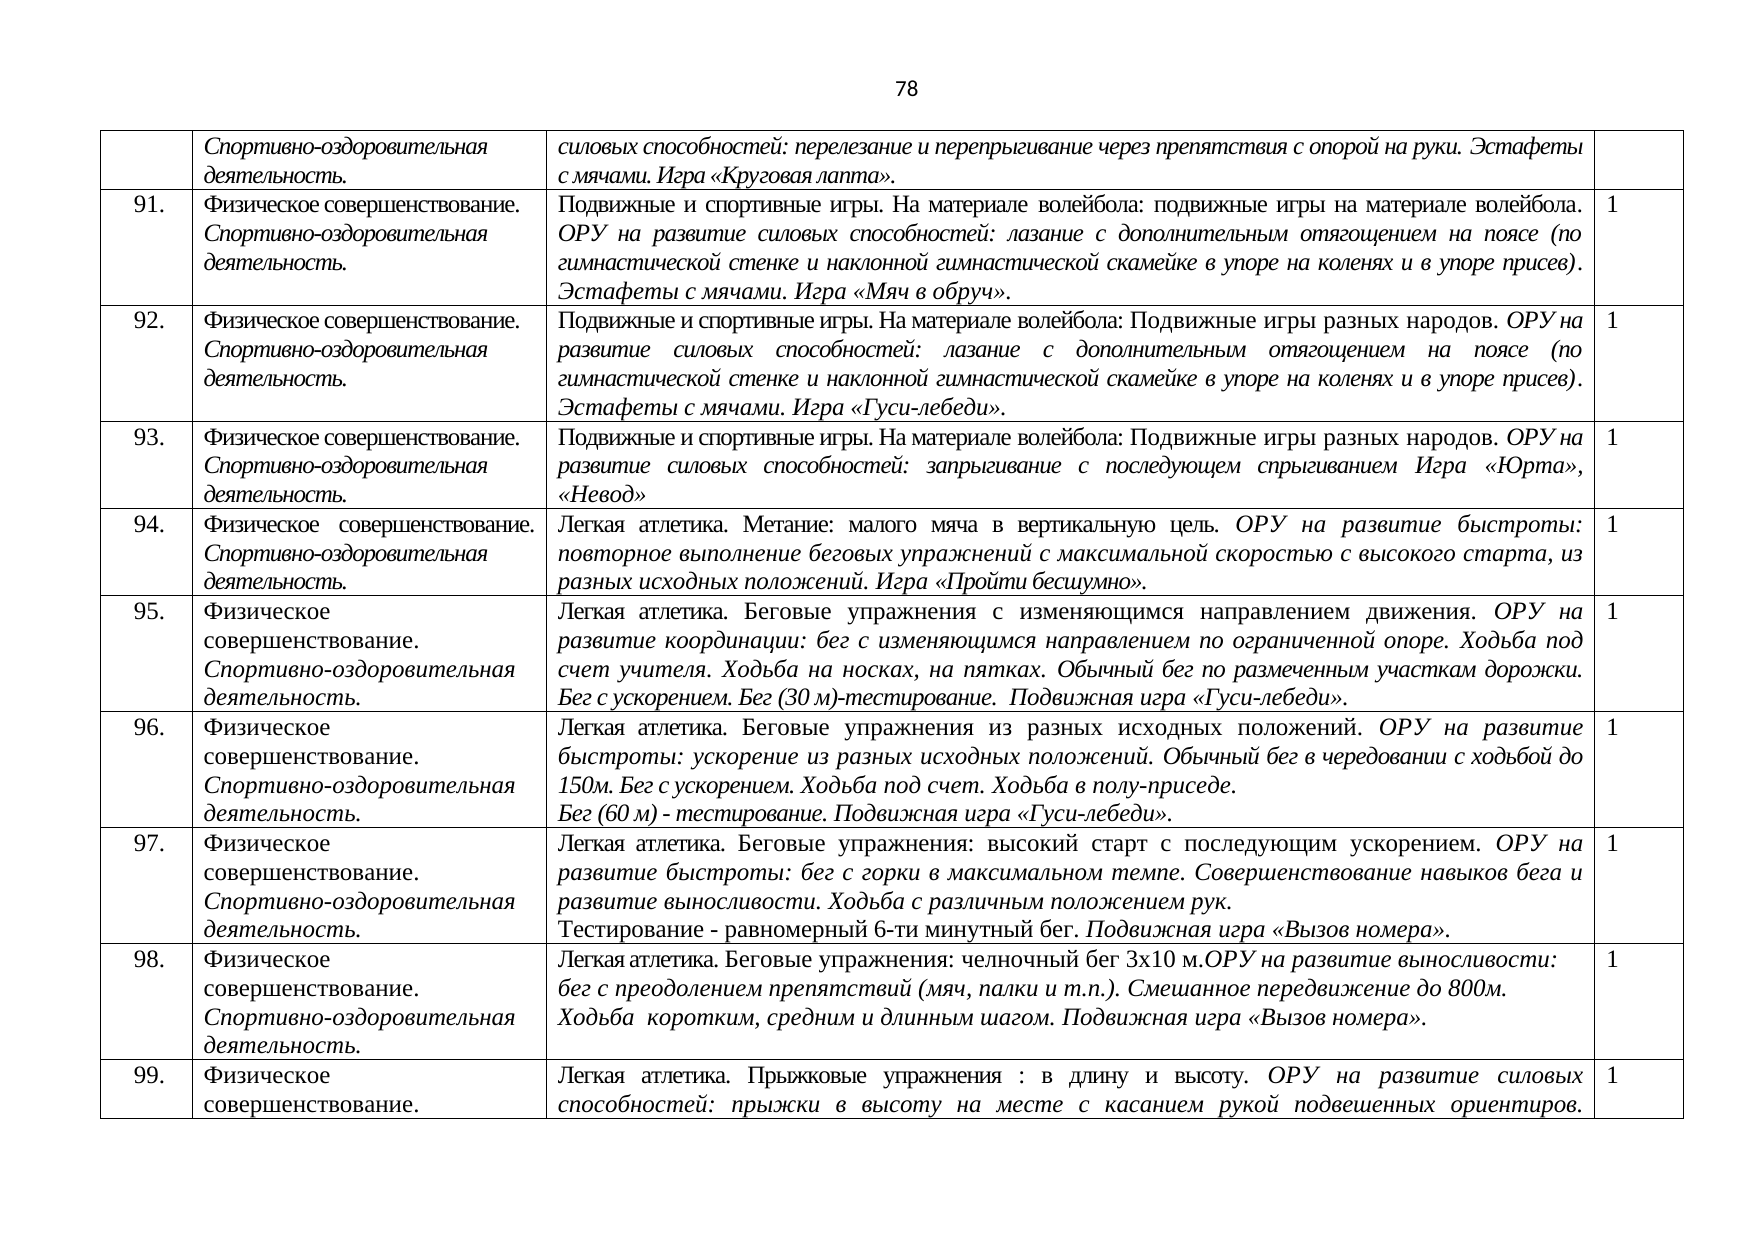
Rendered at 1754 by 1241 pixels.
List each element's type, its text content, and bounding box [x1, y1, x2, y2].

table_cell Физическое совершенствование. Спортивно-оздоровительная деятельность. [193, 712, 546, 827]
table_cell 1 [1595, 944, 1683, 1059]
table_cell 1 [1595, 828, 1683, 943]
table_cell Легкая атлетика. Метание: малого мяча в вертикальную цель. ОРУ на развитие быстроты: повторное выполнение беговых упражнений с максимальной скоростью с высокого старта, из разных исходных положений. Игра «Пройти бесшумно». [547, 509, 1594, 595]
table_cell 1 [1595, 190, 1683, 304]
table_cell [101, 509, 192, 595]
table_cell Физическое совершенствование. Спортивно-оздоровительная деятельность. [193, 596, 546, 711]
table_cell 1 [1595, 422, 1683, 508]
table_cell 1 [1595, 306, 1683, 421]
table_cell Физическое совершенствование. Спортивно-оздоровительная деятельность. [193, 190, 546, 304]
table_cell Физическое совершенствование. Спортивно-оздоровительная деятельность. [193, 828, 546, 943]
table_cell [101, 1060, 192, 1118]
table_cell [101, 944, 192, 1059]
table_cell [101, 422, 192, 508]
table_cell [547, 1060, 1594, 1118]
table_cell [193, 1060, 546, 1118]
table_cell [193, 131, 546, 188]
table_cell Легкая атлетика. Беговые упражнения из разных исходных положений. ОРУ на развитие быстроты: ускорение из разных исходных положений. Обычный бег в чередовании с ходьбой до 150м. Бег с ускорением. Ходьба под счет. Ходьба в полу-приседе. Бег (60 м) - тестирование. Подвижная игра «Гуси-лебеди». [547, 712, 1594, 827]
table_cell [101, 828, 192, 943]
table_cell Физическое совершенствование. Спортивно-оздоровительная деятельность. [193, 306, 546, 421]
table_cell Подвижные и спортивные игры. На материале волейбола: Подвижные игры разных народов. ОРУ на развитие силовых способностей: лазание с дополнительным отягощением на поясе (по гимнастической стенке и наклонной гимнастической скамейке в упоре на коленях и в упоре присев). Эстафеты с мячами. Игра «Гуси-лебеди». [547, 306, 1594, 421]
table_cell [101, 596, 192, 711]
table_cell Легкая атлетика. Беговые упражнения: высокий старт с последующим ускорением. ОРУ на развитие быстроты: бег с горки в максимальном темпе. Совершенствование навыков бега и развитие выносливости. Ходьба с различным положением рук. Тестирование - равномерный 6-ти минутный бег. Подвижная игра «Вызов номера». [547, 828, 1594, 943]
table_cell Подвижные и спортивные игры. На материале волейбола: подвижные игры на материале волейбола. ОРУ на развитие силовых способностей: лазание с дополнительным отягощением на поясе (по гимнастической стенке и наклонной гимнастической скамейке в упоре на коленях и в упоре присев). Эстафеты с мячами. Игра «Мяч в обруч». [547, 190, 1594, 304]
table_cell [547, 131, 1594, 188]
table_cell [101, 306, 192, 421]
table_cell Легкая атлетика. Беговые упражнения с изменяющимся направлением движения. ОРУ на развитие координации: бег с изменяющимся направлением по ограниченной опоре. Ходьба под счет учителя. Ходьба на носках, на пятках. Обычный бег по размеченным участкам дорожки. Бег с ускорением. Бег (30 м)-тестирование. Подвижная игра «Гуси-лебеди». [547, 596, 1594, 711]
table_cell 1 [1595, 509, 1683, 595]
table_cell [101, 712, 192, 827]
table_cell Физическое совершенствование. Спортивно-оздоровительная деятельность. [193, 509, 546, 595]
table_cell Легкая атлетика. Беговые упражнения: челночный бег 3х10 м.ОРУ на развитие выносливости: бег с преодолением препятствий (мяч, палки и т.п.). Смешанное передвижение до 800м. Ходьба коротким, средним и длинным шагом. Подвижная игра «Вызов номера». [547, 944, 1594, 1059]
table_cell [101, 131, 192, 188]
table_cell 1 [1595, 1060, 1683, 1118]
table_cell Физическое совершенствование. Спортивно-оздоровительная деятельность. [193, 944, 546, 1059]
table_cell 1 [1595, 131, 1683, 188]
table_cell [101, 190, 192, 304]
table_cell Подвижные и спортивные игры. На материале волейбола: Подвижные игры разных народов. ОРУ на развитие силовых способностей: запрыгивание с последующем спрыгиванием Игра «Юрта», «Невод» [547, 422, 1594, 508]
table_cell 1 [1595, 712, 1683, 827]
table_cell Физическое совершенствование. Спортивно-оздоровительная деятельность. [193, 422, 546, 508]
table_cell 1 [1595, 596, 1683, 711]
